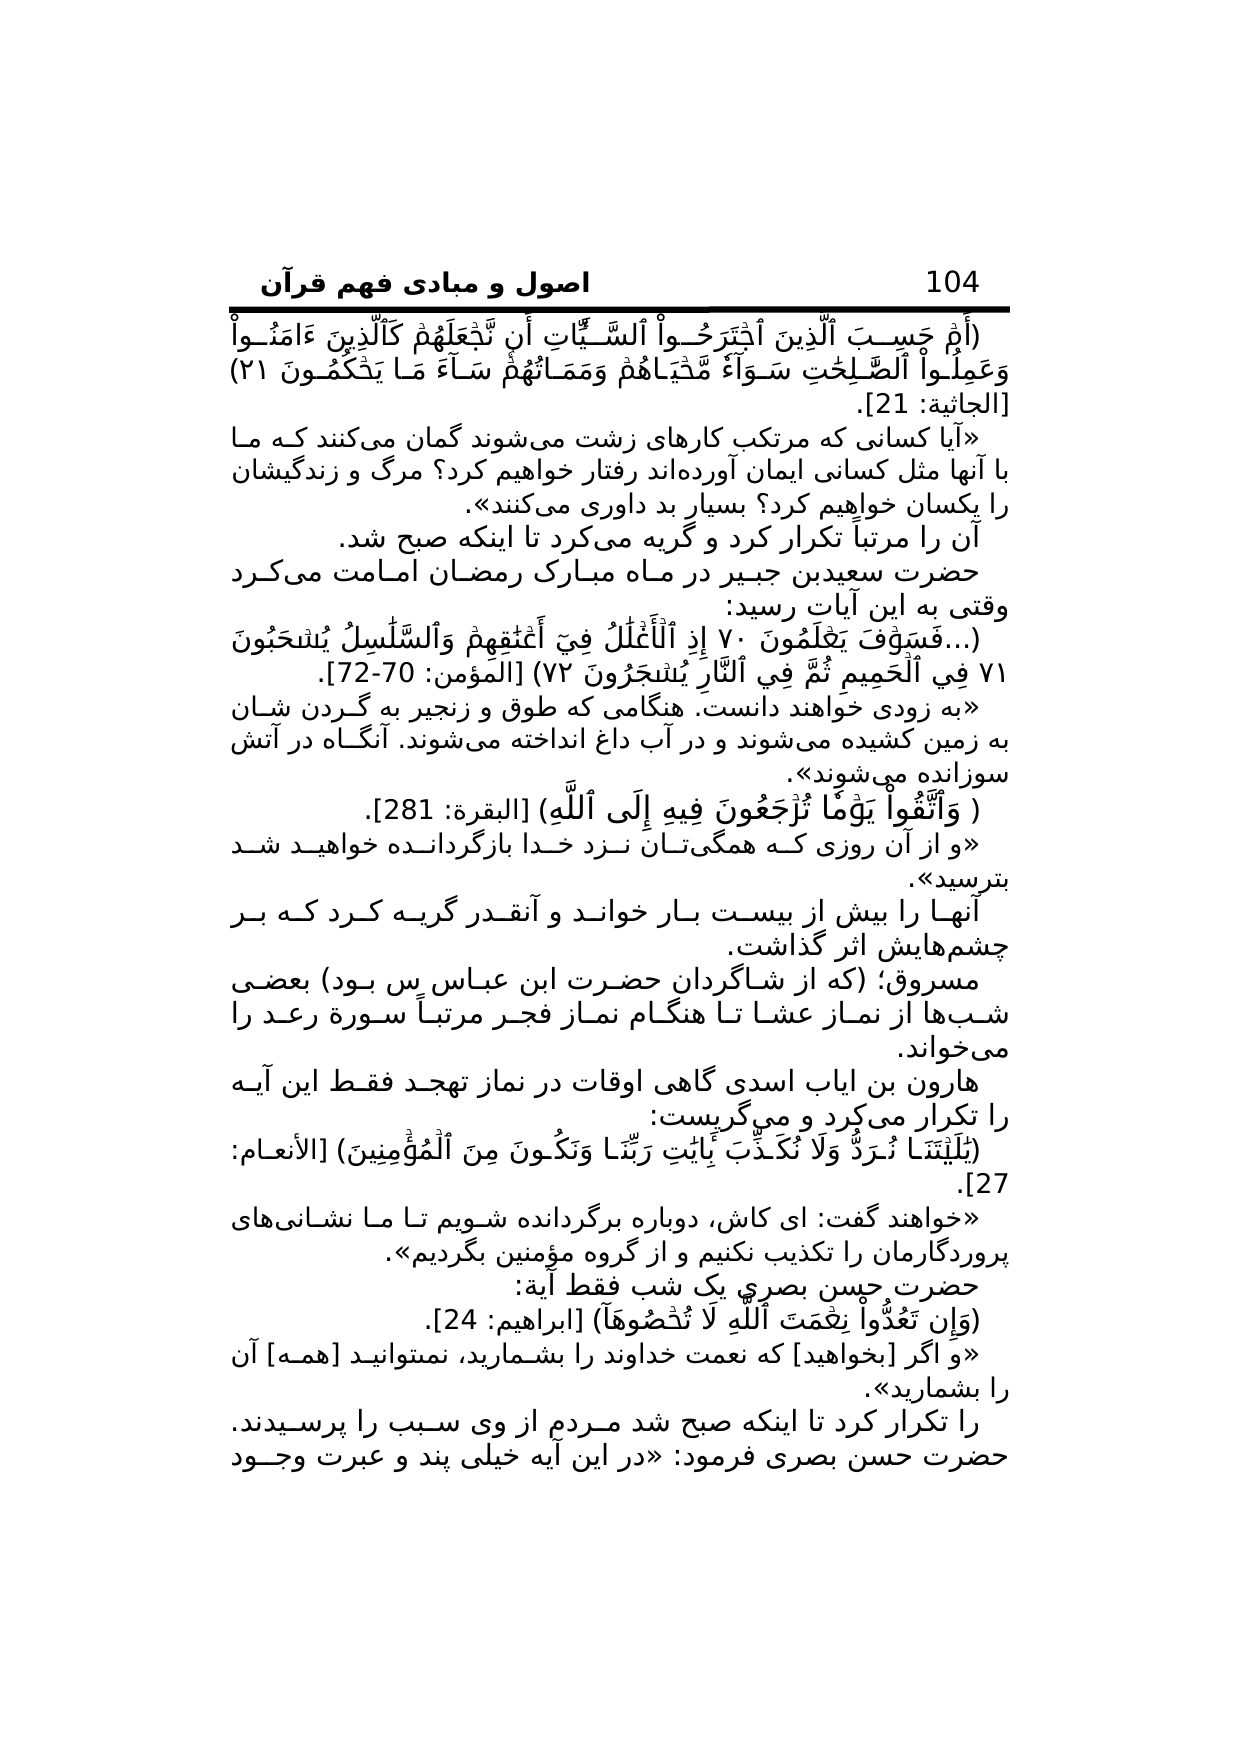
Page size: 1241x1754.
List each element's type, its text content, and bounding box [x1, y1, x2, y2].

text ﴿...فَسَوۡفَ يَعۡلَمُونَ ٧٠ إِذِ ٱلۡأَغۡلَٰلُ فِيٓ أَعۡنَٰقِهِمۡ وَٱلسَّلَٰسِلُ يُسۡحَبُونَ ٧١ فِي ٱلۡحَمِيمِ ثُمَّ فِي ٱلنَّارِ يُسۡجَرُونَ ٧٢﴾ [المؤمن: 70-72]. [230, 622, 1010, 690]
text مسروق؛ (که از شاگردان حضرت ابن عباس س بود) بعضی شب‌ها از نماز عشا تا هنگام نماز فجر مرتباً سورة رعد را می‌خواند. [230, 963, 1010, 1064]
text هارون بن ایاب اسدی گاهی اوقات در نماز تهجد فقط این آیه را تکرار می‌کرد و می‌گریست: [230, 1064, 1010, 1132]
text ﴿وَإِن تَعُدُّواْ نِعۡمَتَ ٱللَّهِ لَا تُحۡصُوهَآ﴾ [ابراهیم: 24]. [230, 1302, 1010, 1336]
text «به زودی خواهند دانست. هنگامی که طوق و زنجیر به گردن شان به زمین کشیده می‌شوند و در آب داغ انداخته می‌شوند. آنگاه در آتش سوزانده می‌شوند». [230, 690, 1010, 789]
text «و اگر [بخواهيد] كه نعمت خداوند را بشماريد، نمى‏توانيد [همه‏] آن را بشماريد». [230, 1336, 1010, 1404]
text حضرت سعیدبن جبیر در ماه مبارک رمضان امامت می‌کرد وقتی به این آیات رسید: [230, 554, 1010, 622]
text ﴿يَٰلَيۡتَنَا نُرَدُّ وَلَا نُكَذِّبَ بِ‍َٔايَٰتِ رَبِّنَا وَنَكُونَ مِنَ ٱلۡمُؤۡمِنِينَ﴾ [الأنعام: 27]. [230, 1132, 1010, 1200]
text «و از آن روزی که همگی‌تان نزد خدا بازگردانده خواهید شد بترسید». [230, 827, 1010, 895]
text آن را مرتباً تکرار کرد و گریه می‌کرد تا اینکه صبح شد. [230, 520, 1010, 554]
text «خواهند گفت: ای کاش، دوباره برگردانده شویم تا ما نشانی‌های پروردگارمان را تکذیب نکنیم و از گروه مؤمنین بگردیم». [230, 1200, 1010, 1268]
text حضرت حسن بصری یک شب فقط آیة: [230, 1268, 1010, 1302]
text ﴿أَمۡ حَسِبَ ٱلَّذِينَ ٱجۡتَرَحُواْ ٱلسَّيِّ‍َٔاتِ أَن نَّجۡعَلَهُمۡ كَٱلَّذِينَ ءَامَنُواْ وَعَمِلُواْ ٱلصَّٰلِحَٰتِ سَوَآءٗ مَّحۡيَاهُمۡ وَمَمَاتُهُمۡۚ سَآءَ مَا يَحۡكُمُونَ ٢١﴾ [الجاثیة: 21]. [230, 318, 1010, 420]
text آنها را بیش از بیست بار خواند و آنقدر گریه کرد که بر چشم‌هایش اثر گذاشت. [230, 895, 1010, 963]
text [230, 1404, 1010, 1472]
text «آیا کسانی که مرتکب کارهای زشت می‌شوند گمان می‌کنند که ما با آنها مثل کسانی ایمان آورده‌اند رفتار خواهیم کرد؟ مرگ و زندگیشان را یکسان خواهیم کرد؟ بسیار بد داوری می‌کنند». [230, 420, 1010, 520]
text ﴿ وَٱتَّقُواْ يَوۡمٗا تُرۡجَعُونَ فِيهِ إِلَى ٱللَّهِ﴾ [البقرة: 281]. [230, 789, 1010, 827]
